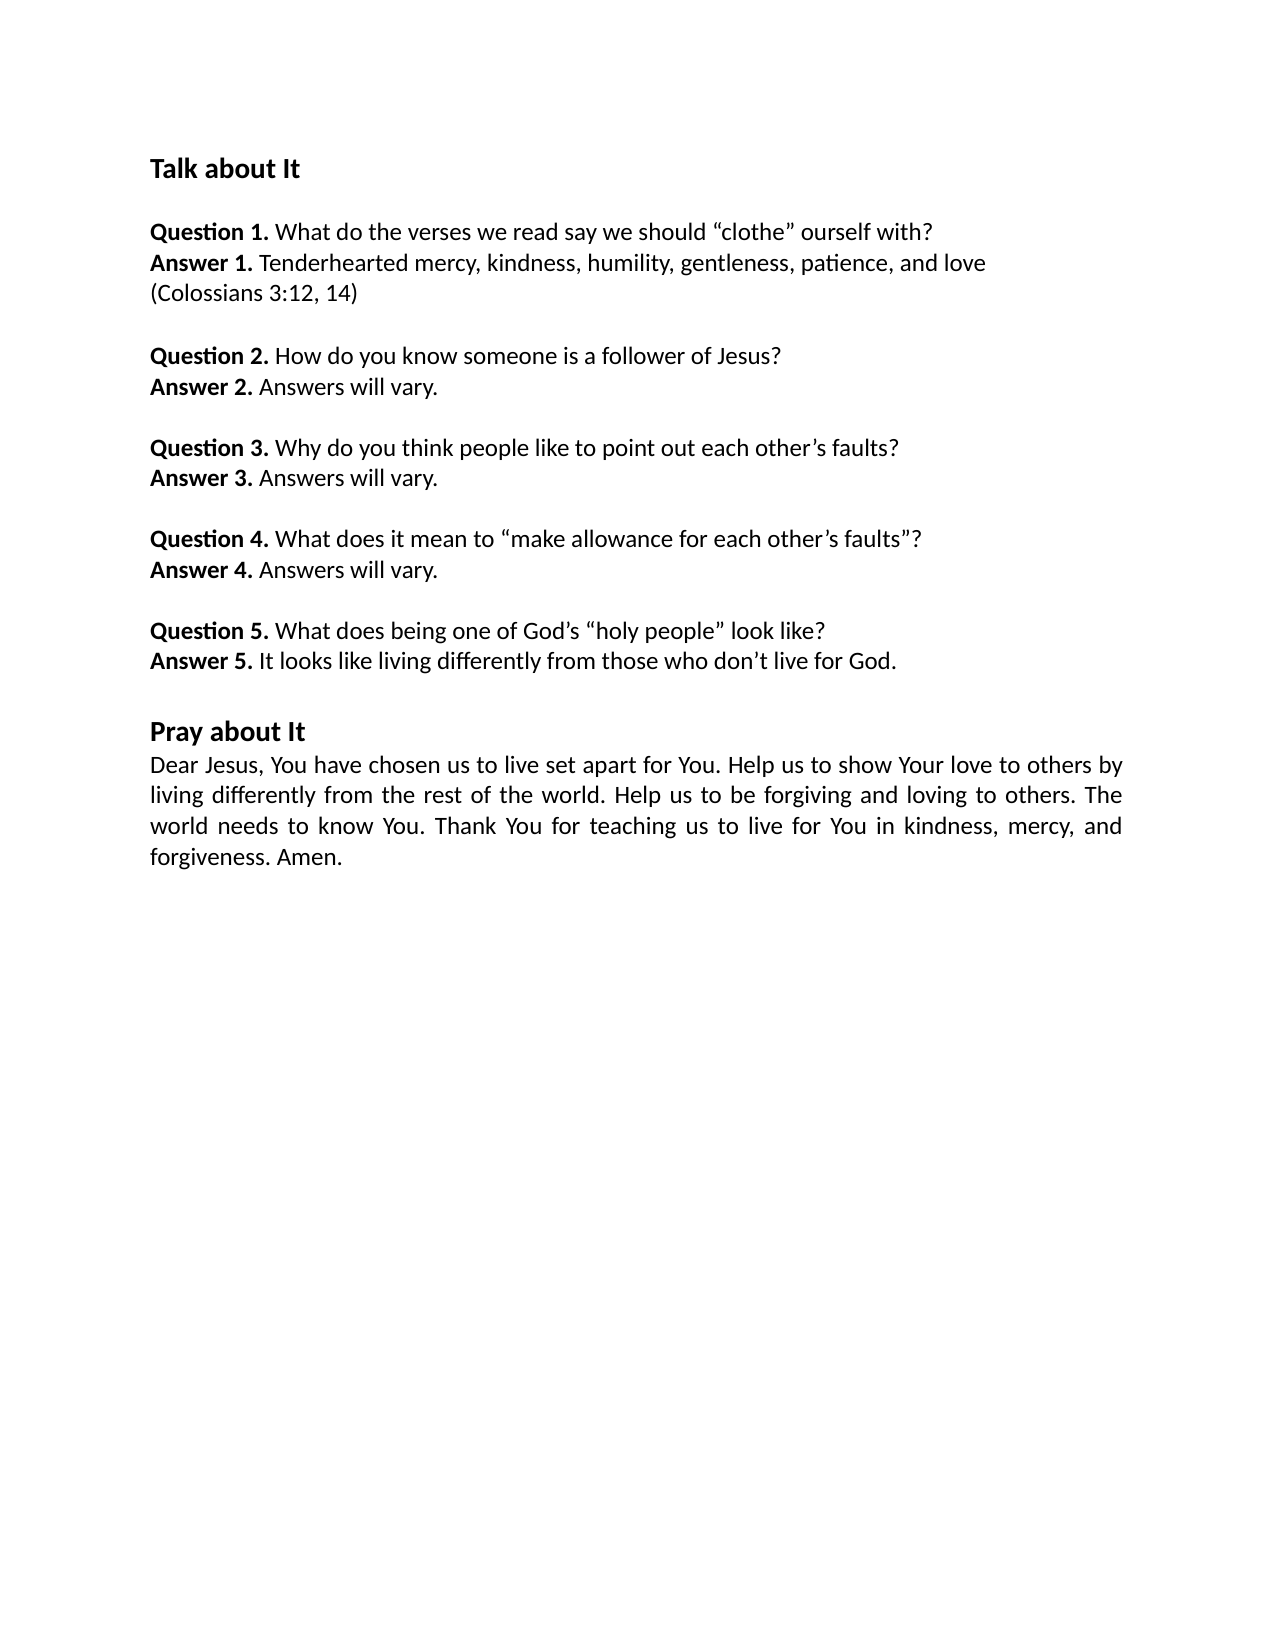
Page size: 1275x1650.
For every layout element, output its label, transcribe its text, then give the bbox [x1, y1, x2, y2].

text Dear Jesus, You have chosen us to live set apart for You. Help us to show Your love to others by living differently from the rest of the world. Help us to be forgiving and loving to others. The world needs to know You. Thank You for teaching us to live for You in kindness, mercy, and forgiveness. Amen. [150, 749, 1125, 871]
table_header Question 1. What do the verses we read say we should “clothe” ourself with? Answer 1. Tenderhearted mercy, kindness, humility, gentleness, patience, and love (Colossians 3:12, 14) [150, 186, 1050, 340]
table_cell Question 5. What does being one of God’s “holy people” look like? Answer 5. It looks like living differently from those who don’t live for God. [150, 585, 1050, 676]
text Talk about It [150, 150, 1125, 186]
table_cell Question 2. How do you know someone is a follower of Jesus? Answer 2. Answers will vary. [150, 340, 1050, 432]
text Pray about It [150, 713, 1125, 749]
table_cell Question 4. What does it mean to “make allowance for each other’s faults”? Answer 4. Answers will vary. [150, 524, 1050, 584]
table_cell Question 3. Why do you think people like to point out each other’s faults? Answer 3. Answers will vary. [150, 432, 1050, 523]
